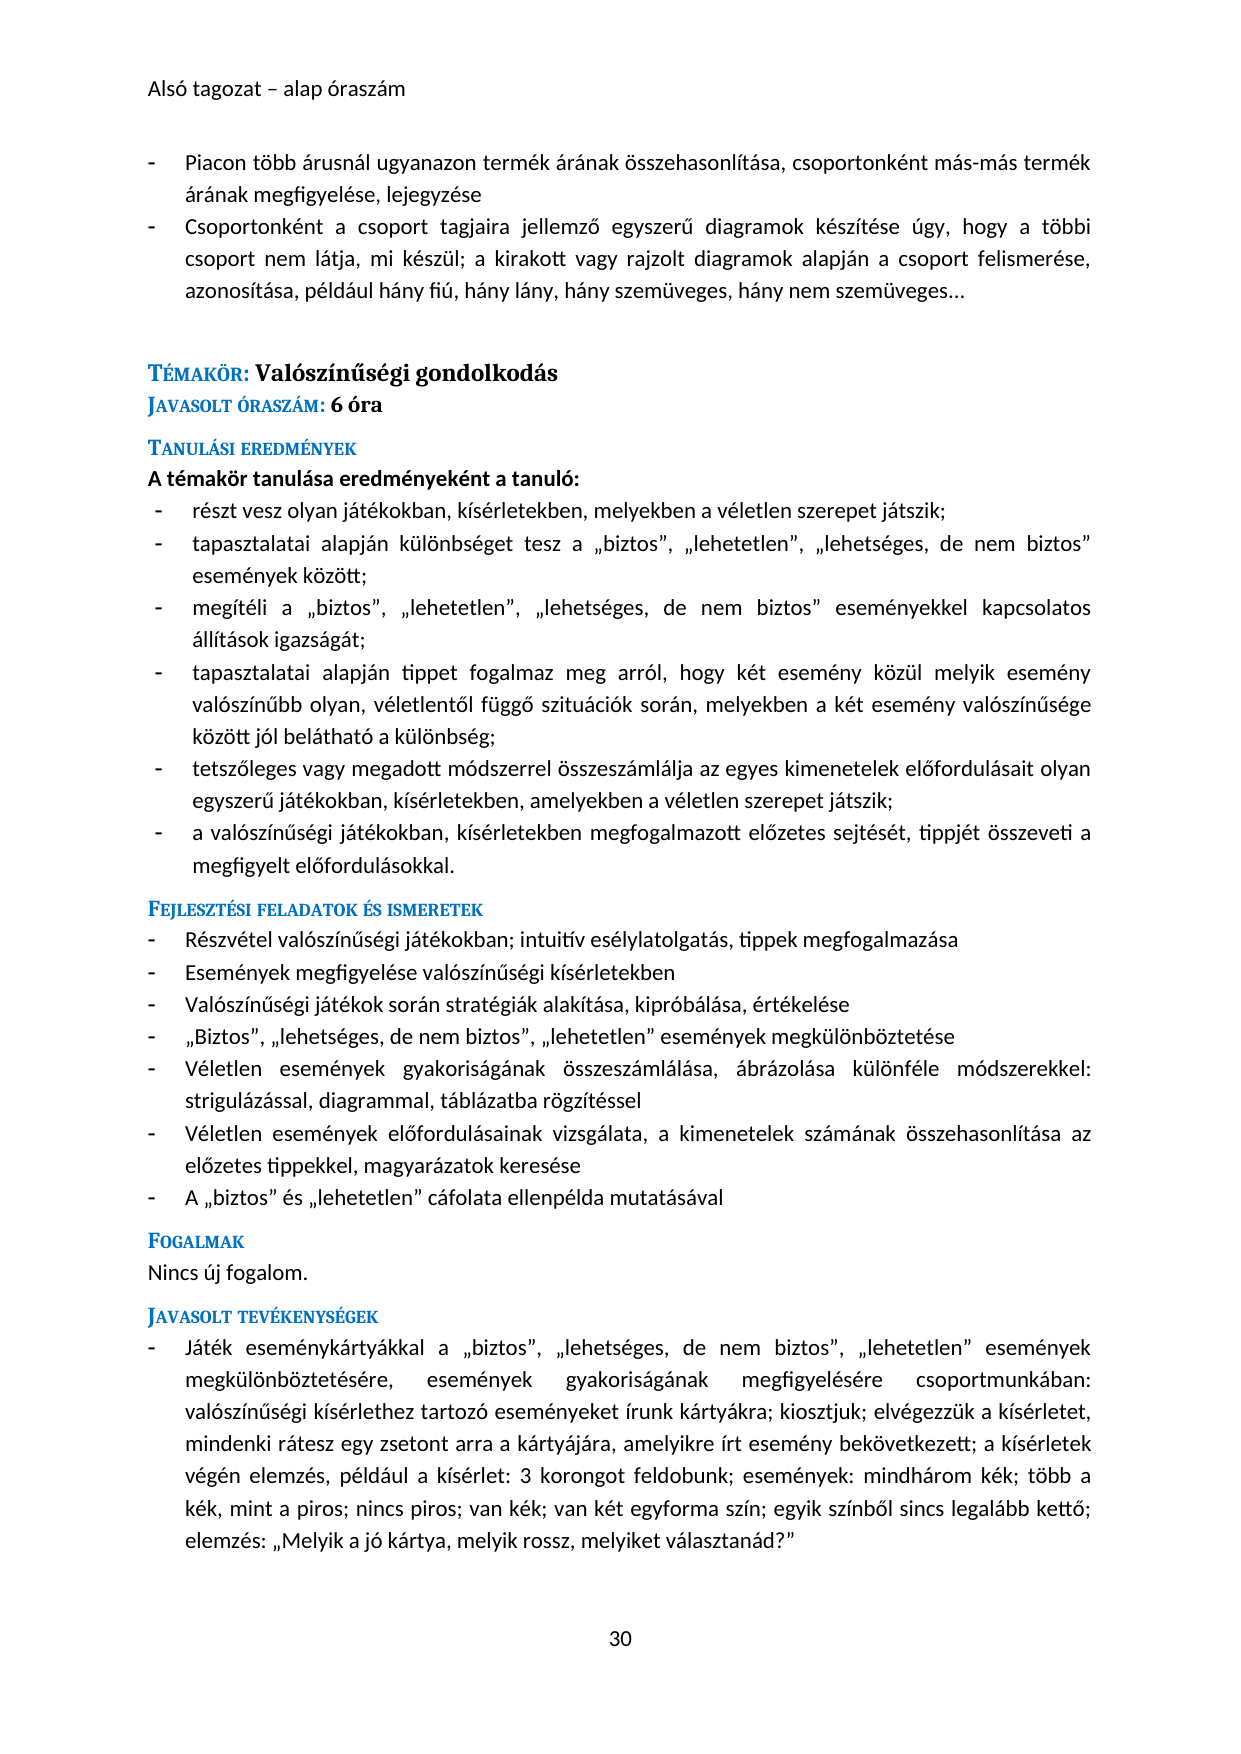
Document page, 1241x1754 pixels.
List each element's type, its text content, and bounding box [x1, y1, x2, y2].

subtitle Tanulási eredmények [148, 434, 1093, 461]
list Részvétel valószínűségi játékokban; intuitív esélylatolgatás, tippek megfogalmazása [148, 926, 1093, 954]
list a valószínűségi játékokban, kísérletekben megfogalmazott előzetes sejtését, tippjét összeveti a megfigyelt előfordulásokkal. [154, 818, 1093, 879]
list tetszőleges vagy megadott módszerrel összeszámlálja az egyes kimenetelek előfordulásait olyan egyszerű játékokban, kísérletekben, amelyekben a véletlen szerepet játszik; [154, 754, 1093, 814]
list Piacon több árusnál ugyanazon termék árának összehasonlítása, csoportonként más-más termék árának megfigyelése, lejegyzése [148, 148, 1093, 208]
list Véletlen események előfordulásainak vizsgálata, a kimenetelek számának összehasonlítása az előzetes tippekkel, magyarázatok keresése [148, 1119, 1093, 1179]
list A „biztos” és „lehetetlen” cáfolata ellenpélda mutatásával [148, 1183, 1093, 1211]
list Csoportonként a csoport tagjaira jellemző egyszerű diagramok készítése úgy, hogy a többi csoport nem látja, mi készül; a kirakott vagy rajzolt diagramok alapján a csoport felismerése, azonosítása, például hány fiú, hány lány, hány szemüveges, hány nem szemüveges... [148, 212, 1093, 304]
list Események megfigyelése valószínűségi kísérletekben [148, 958, 1093, 986]
text Nincs új fogalom. [148, 1258, 1093, 1286]
text Javasolt óraszám: 6 óra [148, 392, 1093, 418]
list megítéli a „biztos”, „lehetetlen”, „lehetséges, de nem biztos” eseményekkel kapcsolatos állítások igazságát; [154, 593, 1093, 653]
list részt vesz olyan játékokban, kísérletekben, melyekben a véletlen szerepet játszik; [154, 497, 1093, 525]
text A témakör tanulása eredményeként a tanuló: [148, 464, 1093, 492]
list Véletlen események gyakoriságának összeszámlálása, ábrázolása különféle módszerekkel: strigulázással, diagrammal, táblázatba rögzítéssel [148, 1054, 1093, 1114]
list tapasztalatai alapján különbséget tesz a „biztos”, „lehetetlen”, „lehetséges, de nem biztos” események között; [154, 529, 1093, 589]
subtitle Javasolt tevékenységek [148, 1303, 1093, 1329]
list „Biztos”, „lehetséges, de nem biztos”, „lehetetlen” események megkülönböztetése [148, 1022, 1093, 1050]
text Témakör: Valószínűségi gondolkodás [148, 358, 1093, 387]
list Játék eseménykártyákkal a „biztos”, „lehetséges, de nem biztos”, „lehetetlen” események megkülönböztetésére, események gyakoriságának megfigyelésére csoportmunkában: valószínűségi kísérlethez tartozó eseményeket írunk kártyákra; kiosztjuk; elvégezzük a kísérletet, mindenki rátesz egy zsetont arra a kártyájára, amelyikre írt esemény bekövetkezett; a kísérletek végén elemzés, például a kísérlet: 3 korongot feldobunk; események: mindhárom kék; több a kék, mint a piros; nincs piros; van kék; van két egyforma szín; egyik színből sincs legalább kettő; elemzés: „Melyik a jó kártya, melyik rossz, melyiket választanád?” [148, 1333, 1093, 1554]
list tapasztalatai alapján tippet fogalmaz meg arról, hogy két esemény közül melyik esemény valószínűbb olyan, véletlentől függő szituációk során, melyekben a két esemény valószínűsége között jól belátható a különbség; [154, 658, 1093, 750]
subtitle Fejlesztési feladatok és ismeretek [148, 895, 1093, 922]
subtitle Fogalmak [148, 1228, 1093, 1254]
list Valószínűségi játékok során stratégiák alakítása, kipróbálása, értékelése [148, 990, 1093, 1018]
